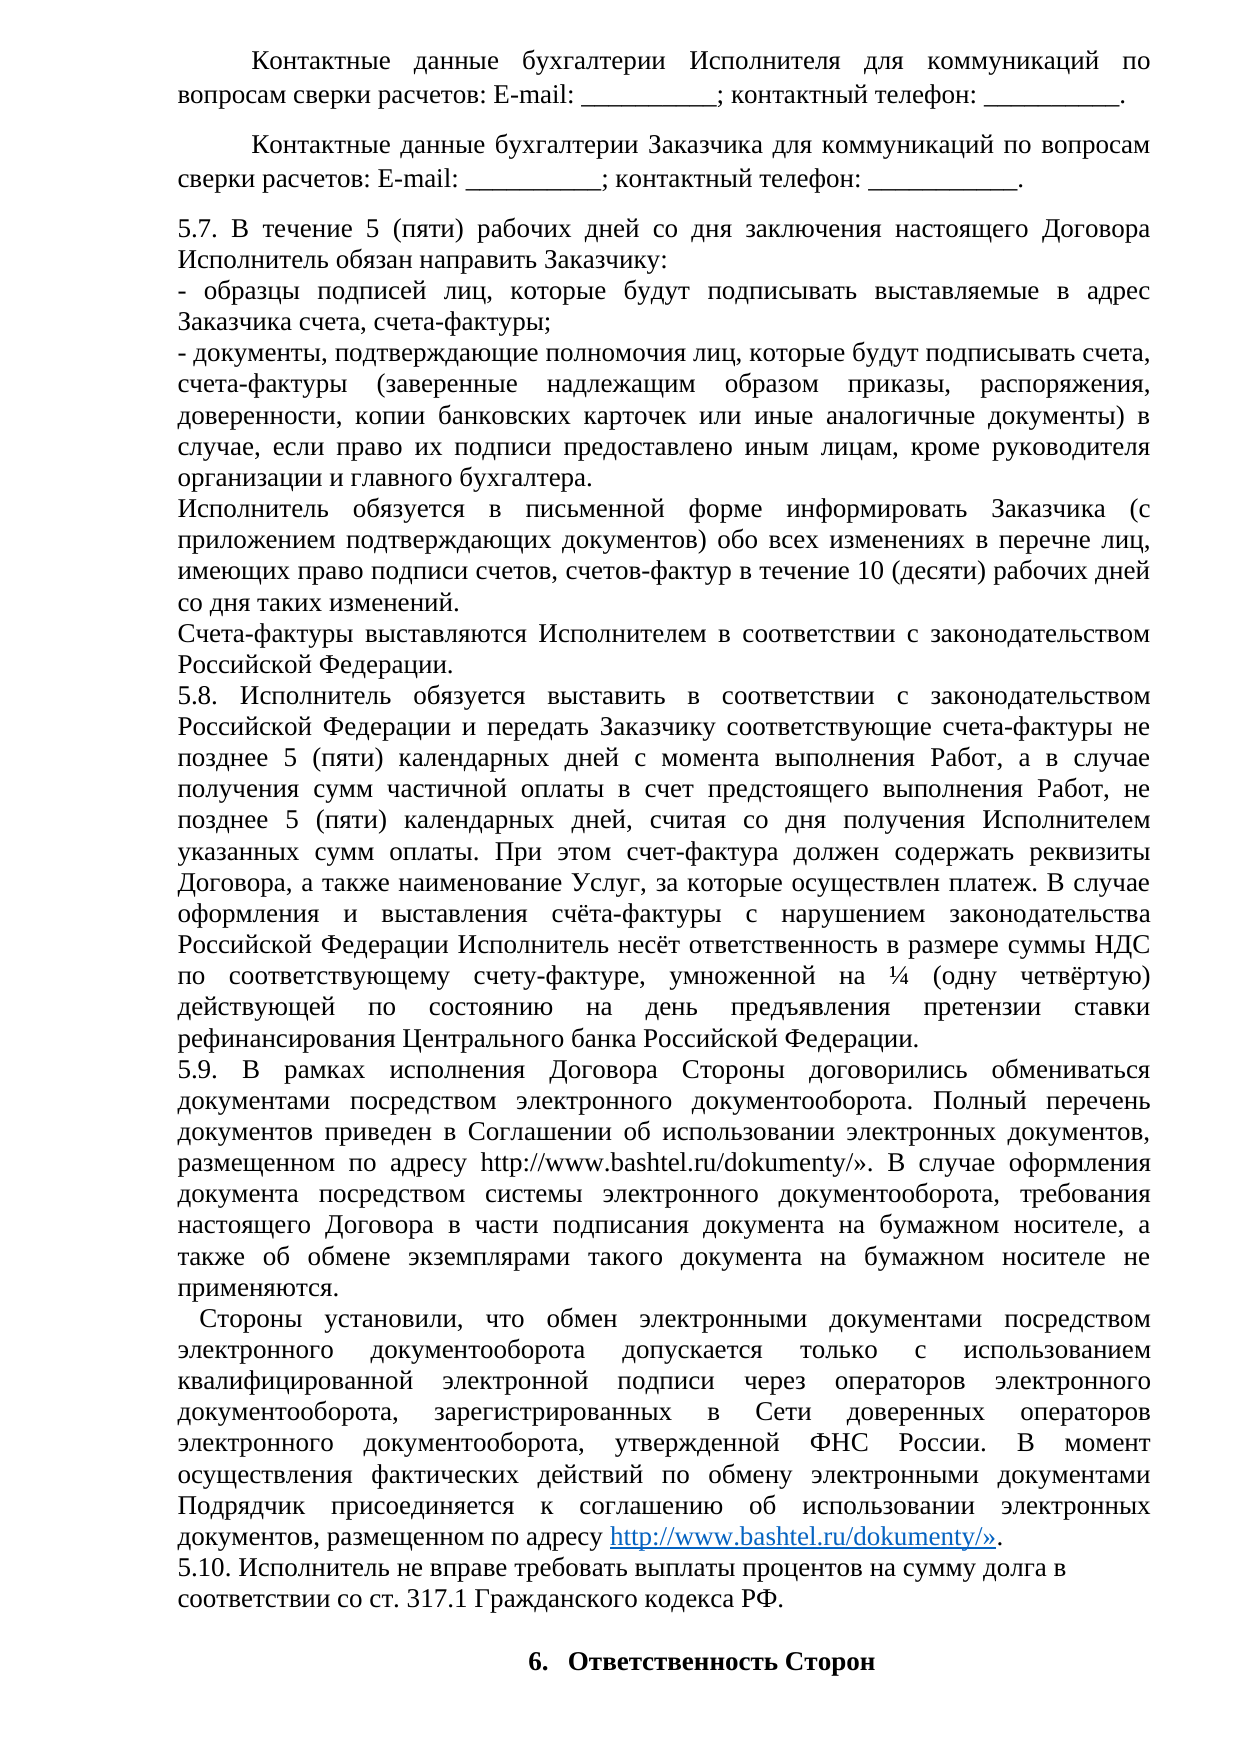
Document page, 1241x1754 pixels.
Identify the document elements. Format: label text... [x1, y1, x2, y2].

text Контактные данные бухгалтерии Исполнителя для коммуникаций по вопросам сверки расчетов: E-mail: __________; контактный телефон: __________. [177, 44, 1152, 109]
text 5.9. В рамках исполнения Договора Стороны договорились обмениваться документами посредством электронного документооборота. Полный перечень документов приведен в Соглашении об использовании электронных документов, размещенном по адресу http://www.bashtel.ru/dokumenty/». В случае оформления документа посредством системы электронного документооборота, требования настоящего Договора в части подписания документа на бумажном носителе, а также об обмене экземплярами такого документа на бумажном носителе не применяются. [177, 1053, 1152, 1302]
list Ответственность Сторон [252, 1644, 1152, 1676]
text Счета-фактуры выставляются Исполнителем в соответствии с законодательством Российской Федерации. [177, 617, 1152, 679]
text Исполнитель обязуется в письменной форме информировать Заказчика (с приложением подтверждающих документов) обо всех изменениях в перечне лиц, имеющих право подписи счетов, счетов-фактур в течение 10 (десяти) рабочих дней со дня таких изменений. [177, 492, 1152, 617]
text Контактные данные бухгалтерии Заказчика для коммуникаций по вопросам сверки расчетов: E-mail: __________; контактный телефон: ___________. [177, 128, 1152, 193]
text 5.7. В течение 5 (пяти) рабочих дней со дня заключения настоящего Договора Исполнитель обязан направить Заказчику: [177, 212, 1152, 274]
text - образцы подписей лиц, которые будут подписывать выставляемые в адрес Заказчика счета, счета-фактуры; [177, 274, 1152, 336]
text 5.8. Исполнитель обязуется выставить в соответствии с законодательством Российской Федерации и передать Заказчику соответствующие счета-фактуры не позднее 5 (пяти) календарных дней с момента выполнения Работ, а в случае получения сумм частичной оплаты в счет предстоящего выполнения Работ, не позднее 5 (пяти) календарных дней, считая со дня получения Исполнителем указанных сумм оплаты. При этом счет-фактура должен содержать реквизиты Договора, а также наименование Услуг, за которые осуществлен платеж. В случае оформления и выставления счёта-фактуры с нарушением законодательства Российской Федерации Исполнитель несёт ответственность в размере суммы НДС по соответствующему счету-фактуре, умноженной на ¼ (одну четвёртую) действующей по состоянию на день предъявления претензии ставки рефинансирования Центрального банка Российской Федерации. [177, 679, 1152, 1053]
text - документы, подтверждающие полномочия лиц, которые будут подписывать счета, счета-фактуры (заверенные надлежащим образом приказы, распоряжения, доверенности, копии банковских карточек или иные аналогичные документы) в случае, если право их подписи предоставлено иным лицам, кроме руководителя организации и главного бухгалтера. [177, 336, 1152, 492]
text 5.10. Исполнитель не вправе требовать выплаты процентов на сумму долга в соответствии со ст. 317.1 Гражданского кодекса РФ. [177, 1551, 1152, 1613]
text Стороны установили, что обмен электронными документами посредством электронного документооборота допускается только с использованием квалифицированной электронной подписи через операторов электронного документооборота, зарегистрированных в Сети доверенных операторов электронного документооборота, утвержденной ФНС России. В момент осуществления фактических действий по обмену электронными документами Подрядчик присоединяется к соглашению об использовании электронных документов, размещенном по адресу http://www.bashtel.ru/dokumenty/». [177, 1302, 1152, 1551]
